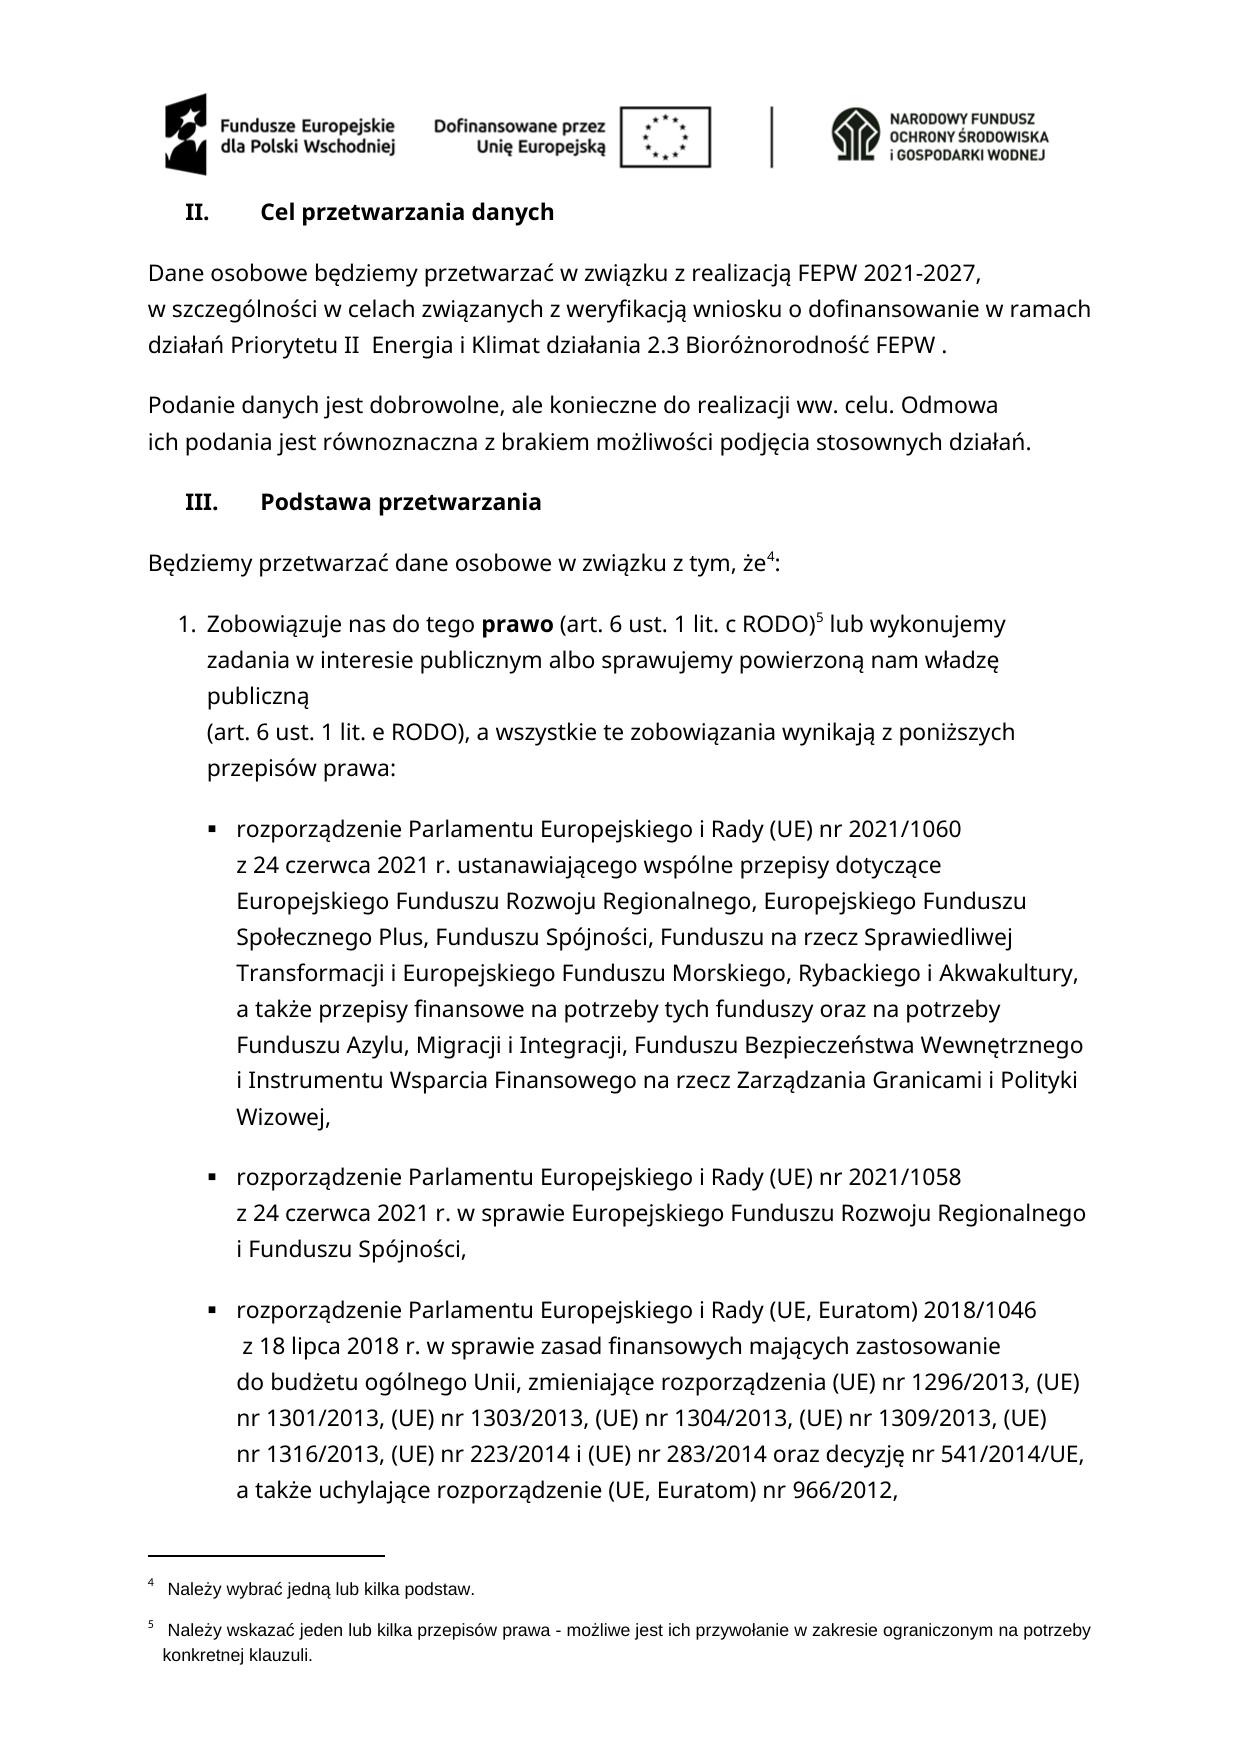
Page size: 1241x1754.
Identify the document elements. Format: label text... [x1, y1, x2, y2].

list rozporządzenie Parlamentu Europejskiego i Rady (UE, Euratom) 2018/1046 z 18 lipca 2018 r. w sprawie zasad finansowych mających zastosowanie do budżetu ogólnego Unii, zmieniające rozporządzenia (UE) nr 1296/2013, (UE) nr 1301/2013, (UE) nr 1303/2013, (UE) nr 1304/2013, (UE) nr 1309/2013, (UE) nr 1316/2013, (UE) nr 223/2014 i (UE) nr 283/2014 oraz decyzję nr 541/2014/UE, a także uchylające rozporządzenie (UE, Euratom) nr 966/2012, [207, 1294, 1093, 1505]
list rozporządzenie Parlamentu Europejskiego i Rady (UE) nr 2021/1058 z 24 czerwca 2021 r. w sprawie Europejskiego Funduszu Rozwoju Regionalnego i Funduszu Spójności, [207, 1161, 1093, 1264]
picture [147, 73, 1093, 196]
text Dane osobowe będziemy przetwarzać w związku z realizacją FEPW 2021-2027, w szczególności w celach związanych z weryfikacją wniosku o dofinansowanie w ramach działań Priorytetu II Energia i Klimat działania 2.3 Bioróżnorodność FEPW . [148, 257, 1093, 360]
text Będziemy przetwarzać dane osobowe w związku z tym, że: [148, 547, 1093, 578]
list rozporządzenie Parlamentu Europejskiego i Rady (UE) nr 2021/1060 z 24 czerwca 2021 r. ustanawiającego wspólne przepisy dotyczące Europejskiego Funduszu Rozwoju Regionalnego, Europejskiego Funduszu Społecznego Plus, Funduszu Spójności, Funduszu na rzecz Sprawiedliwej Transformacji i Europejskiego Funduszu Morskiego, Rybackiego i Akwakultury, a także przepisy finansowe na potrzeby tych funduszy oraz na potrzeby Funduszu Azylu, Migracji i Integracji, Funduszu Bezpieczeństwa Wewnętrznego i Instrumentu Wsparcia Finansowego na rzecz Zarządzania Granicami i Polityki Wizowej, [207, 813, 1093, 1132]
list Podstawa przetwarzania [185, 486, 1093, 518]
list Zobowiązuje nas do tego prawo (art. 6 ust. 1 lit. c RODO) lub wykonujemy zadania w interesie publicznym albo sprawujemy powierzoną nam władzę publiczną (art. 6 ust. 1 lit. e RODO), a wszystkie te zobowiązania wynikają z poniższych przepisów prawa: [177, 608, 1093, 783]
list Cel przetwarzania danych [185, 196, 1093, 227]
text Podanie danych jest dobrowolne, ale konieczne do realizacji ww. celu. Odmowa ich podania jest równoznaczna z brakiem możliwości podjęcia stosownych działań. [148, 389, 1093, 457]
